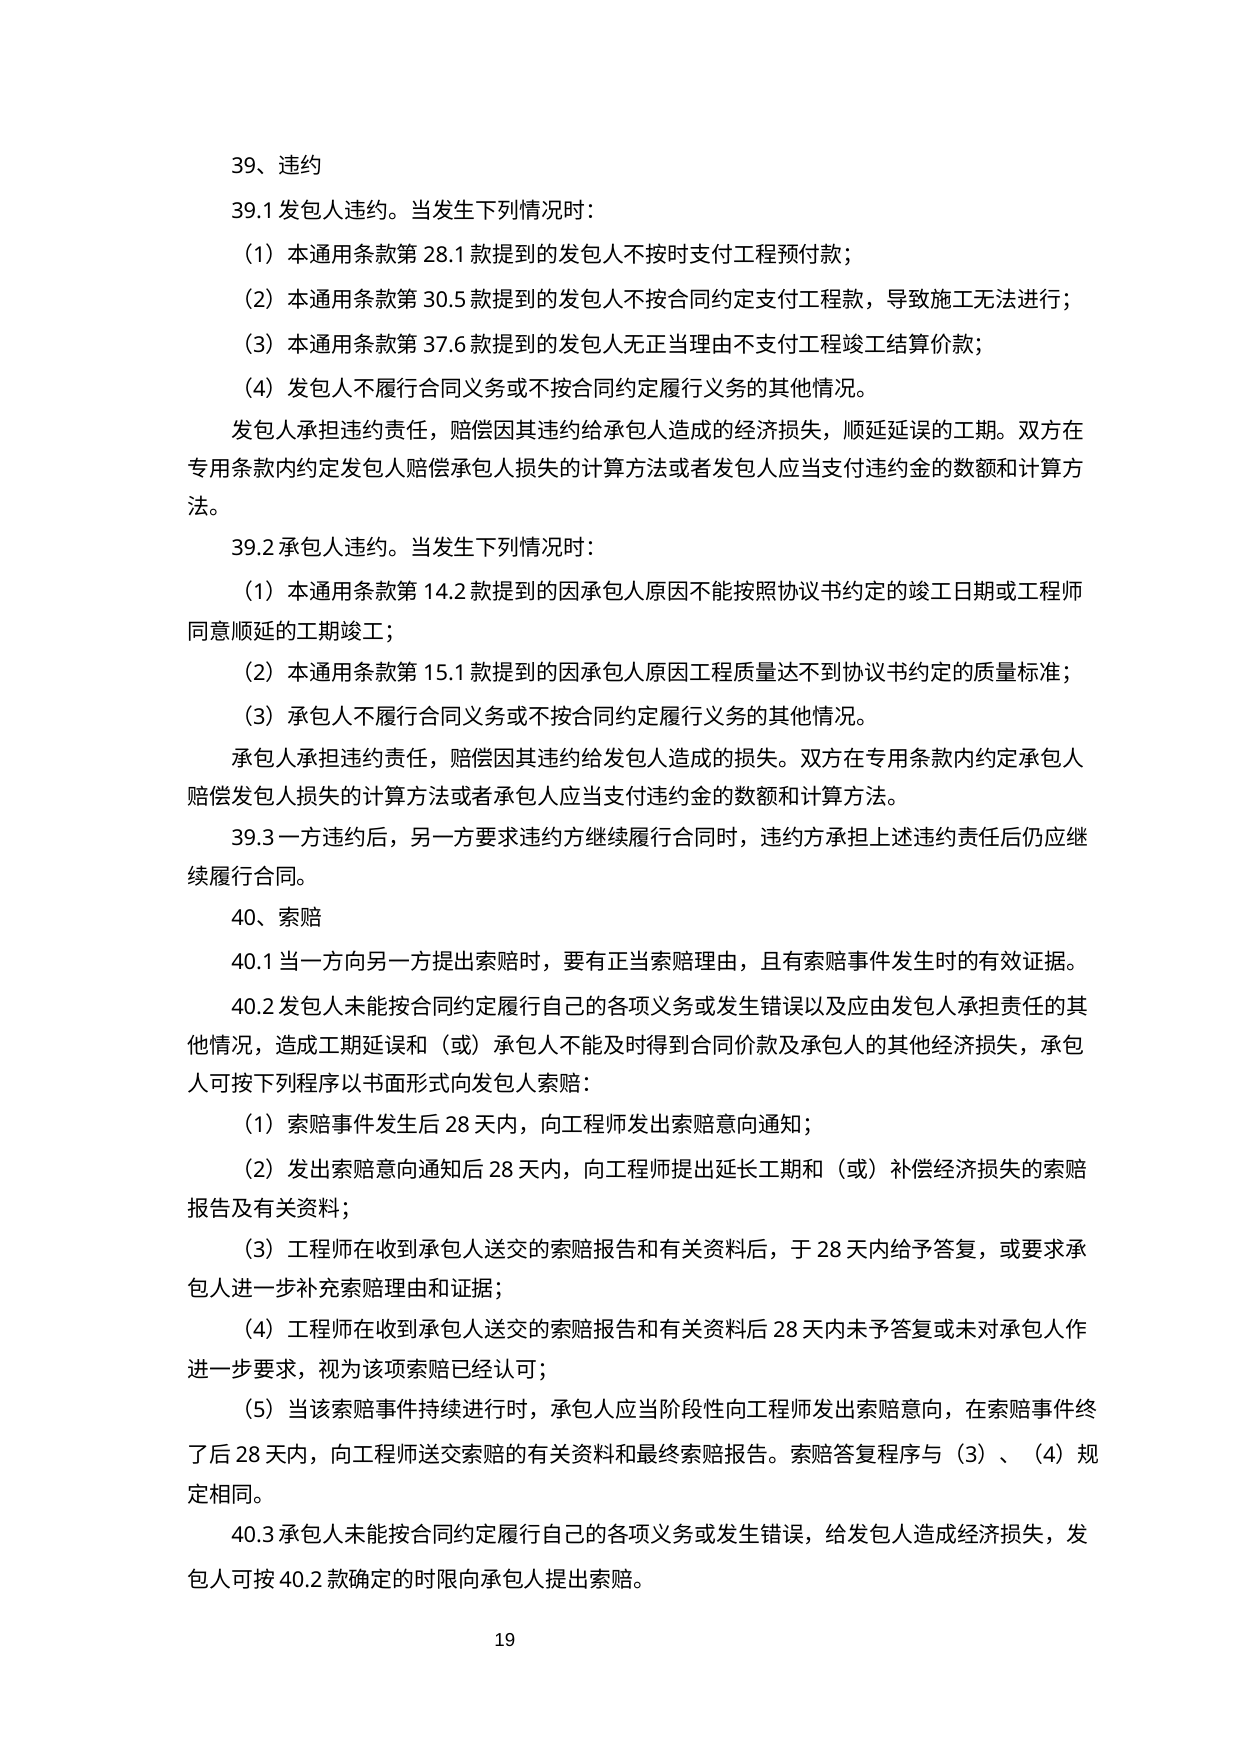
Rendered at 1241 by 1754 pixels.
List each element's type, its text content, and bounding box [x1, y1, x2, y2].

text （4）工程师在收到承包人送交的索赔报告和有关资料后28天内未予答复或未对承包人作进一步要求，视为该项索赔已经认可； [187, 1314, 1101, 1382]
text 承包人承担违约责任，赔偿因其违约给发包人造成的损失。双方在专用条款内约定承包人赔偿发包人损失的计算方法或者承包人应当支付违约金的数额和计算方法。 [187, 746, 1101, 809]
text 40.3承包人未能按合同约定履行自己的各项义务或发生错误，给发包人造成经济损失，发包人可按40.2款确定的时限向承包人提出索赔。 [187, 1519, 1101, 1594]
text 40.1当一方向另一方提出索赔时，要有正当索赔理由，且有索赔事件发生时的有效证据。 [187, 946, 1101, 976]
text 发包人承担违约责任，赔偿因其违约给承包人造成的经济损失，顺延延误的工期。双方在专用条款内约定发包人赔偿承包人损失的计算方法或者发包人应当支付违约金的数额和计算方法。 [187, 418, 1101, 519]
text （4）发包人不履行合同义务或不按合同约定履行义务的其他情况。 [187, 373, 1101, 403]
text （1）本通用条款第28.1款提到的发包人不按时支付工程预付款； [187, 239, 1101, 269]
text 40、索赔 [187, 902, 1101, 931]
text （3）承包人不履行合同义务或不按合同约定履行义务的其他情况。 [187, 701, 1101, 731]
text （3）本通用条款第37.6款提到的发包人无正当理由不支付工程竣工结算价款； [187, 329, 1101, 358]
text （1）索赔事件发生后28天内，向工程师发出索赔意向通知； [187, 1109, 1101, 1139]
text （2）本通用条款第15.1款提到的因承包人原因工程质量达不到协议书约定的质量标准； [187, 656, 1101, 686]
text （3）工程师在收到承包人送交的索赔报告和有关资料后，于28天内给予答复，或要求承包人进一步补充索赔理由和证据； [187, 1234, 1101, 1302]
text 40.2发包人未能按合同约定履行自己的各项义务或发生错误以及应由发包人承担责任的其他情况，造成工期延误和（或）承包人不能及时得到合同价款及承包人的其他经济损失，承包人可按下列程序以书面形式向发包人索赔： [187, 991, 1101, 1096]
text 39.3一方违约后，另一方要求违约方继续履行合同时，违约方承担上述违约责任后仍应继续履行合同。 [187, 821, 1101, 889]
text 39.2承包人违约。当发生下列情况时： [187, 532, 1101, 561]
text 39、违约 [187, 150, 1101, 180]
text （5）当该索赔事件持续进行时，承包人应当阶段性向工程师发出索赔意向，在索赔事件终了后28天内，向工程师送交索赔的有关资料和最终索赔报告。索赔答复程序与（3）、（4）规定相同。 [187, 1394, 1101, 1507]
text 39.1发包人违约。当发生下列情况时： [187, 195, 1101, 224]
text （1）本通用条款第14.2款提到的因承包人原因不能按照协议书约定的竣工日期或工程师同意顺延的工期竣工； [187, 576, 1101, 644]
text （2）发出索赔意向通知后28天内，向工程师提出延长工期和（或）补偿经济损失的索赔报告及有关资料； [187, 1154, 1101, 1221]
text （2）本通用条款第30.5款提到的发包人不按合同约定支付工程款，导致施工无法进行； [187, 284, 1101, 314]
